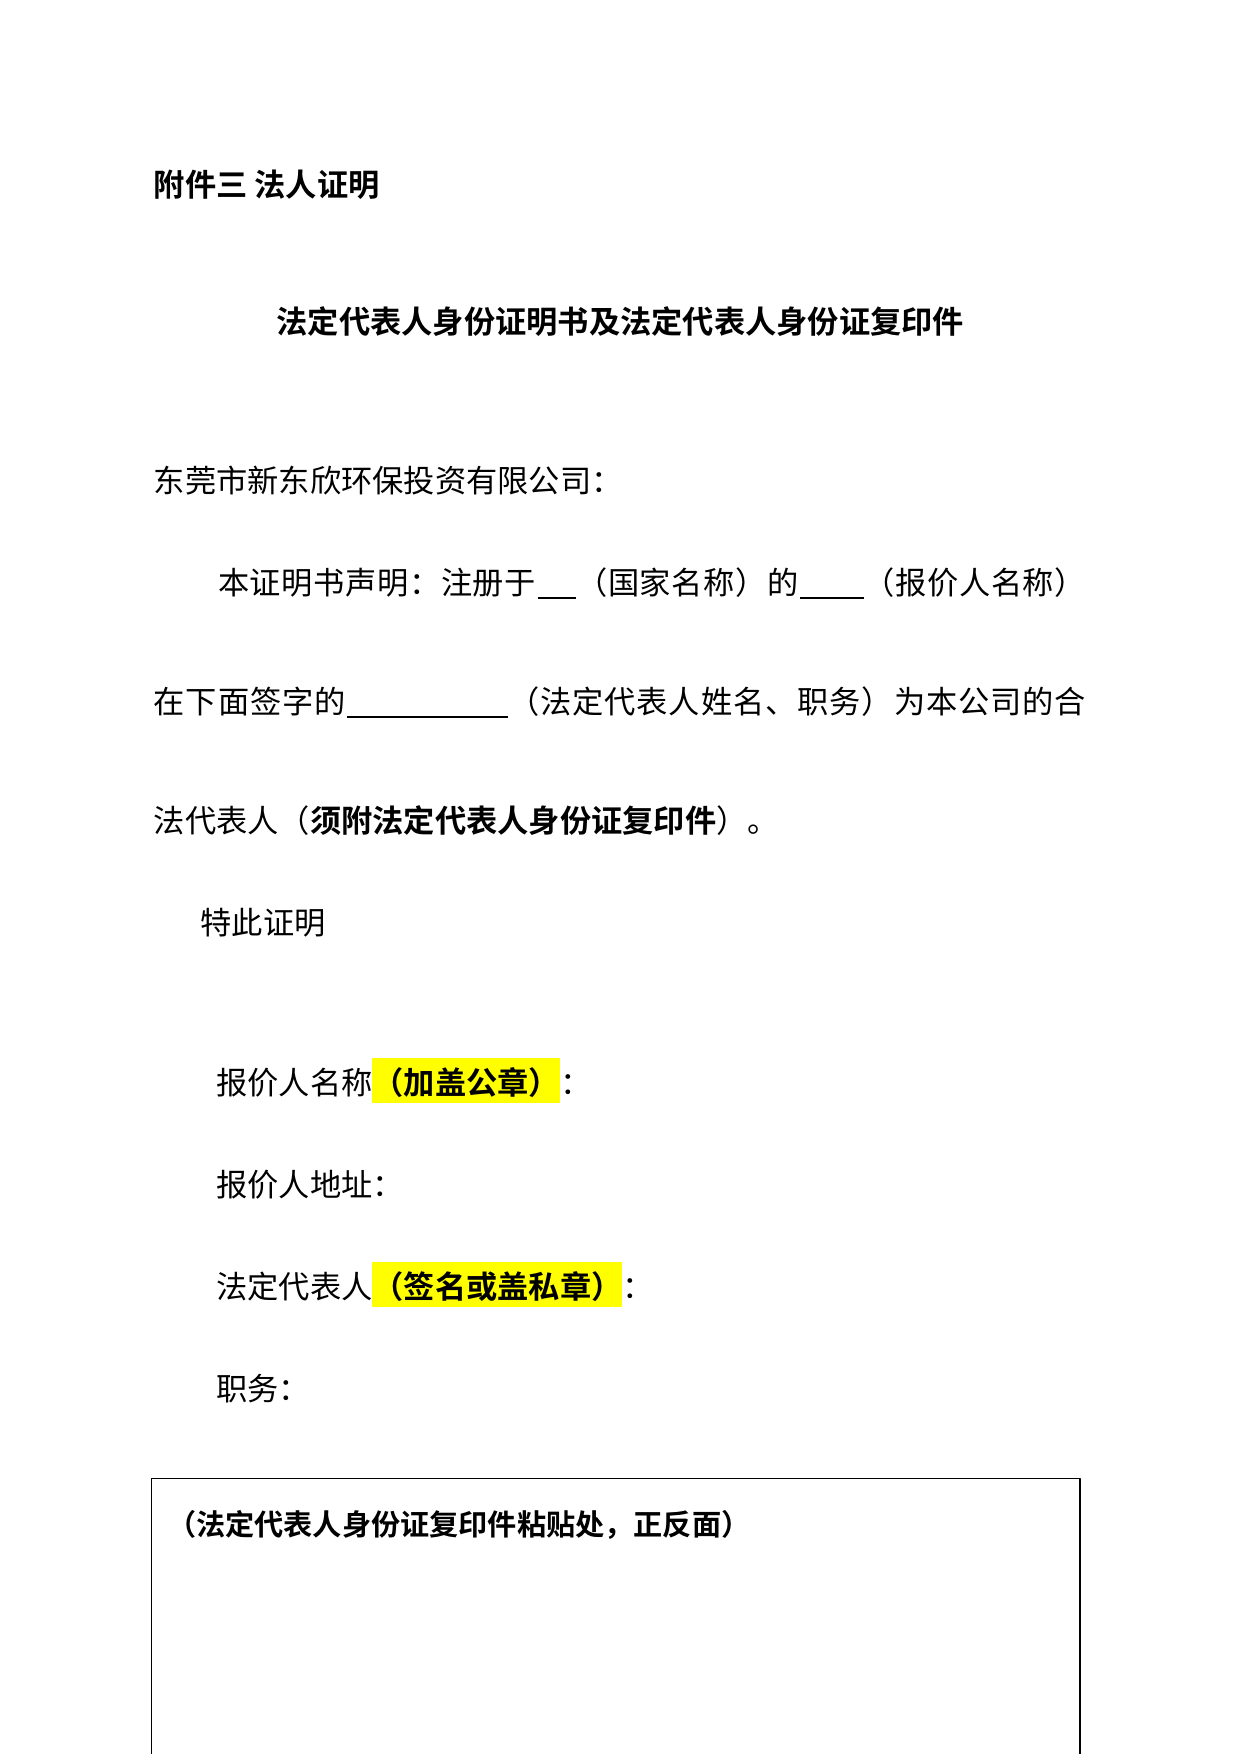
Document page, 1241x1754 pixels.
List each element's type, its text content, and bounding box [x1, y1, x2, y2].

text 报价人名称（加盖公章）： [153, 1041, 1087, 1120]
text 东莞市新东欣环保投资有限公司： [153, 439, 1087, 519]
text 特此证明 [153, 881, 1087, 961]
text 法定代表人（签名或盖私章）： [153, 1245, 1087, 1324]
text 本证明书声明：注册于 （国家名称）的 （报价人名称）在下面签字的 （法定代表人姓名、职务）为本公司的合法代表人（须附法定代表人身份证复印件）。 [153, 541, 1087, 859]
text 报价人地址： [153, 1143, 1087, 1222]
text 职务： [153, 1347, 1087, 1426]
text 法定代表人身份证明书及法定代表人身份证复印件 [153, 280, 1087, 359]
list 附件三 法人证明 [153, 143, 1087, 222]
